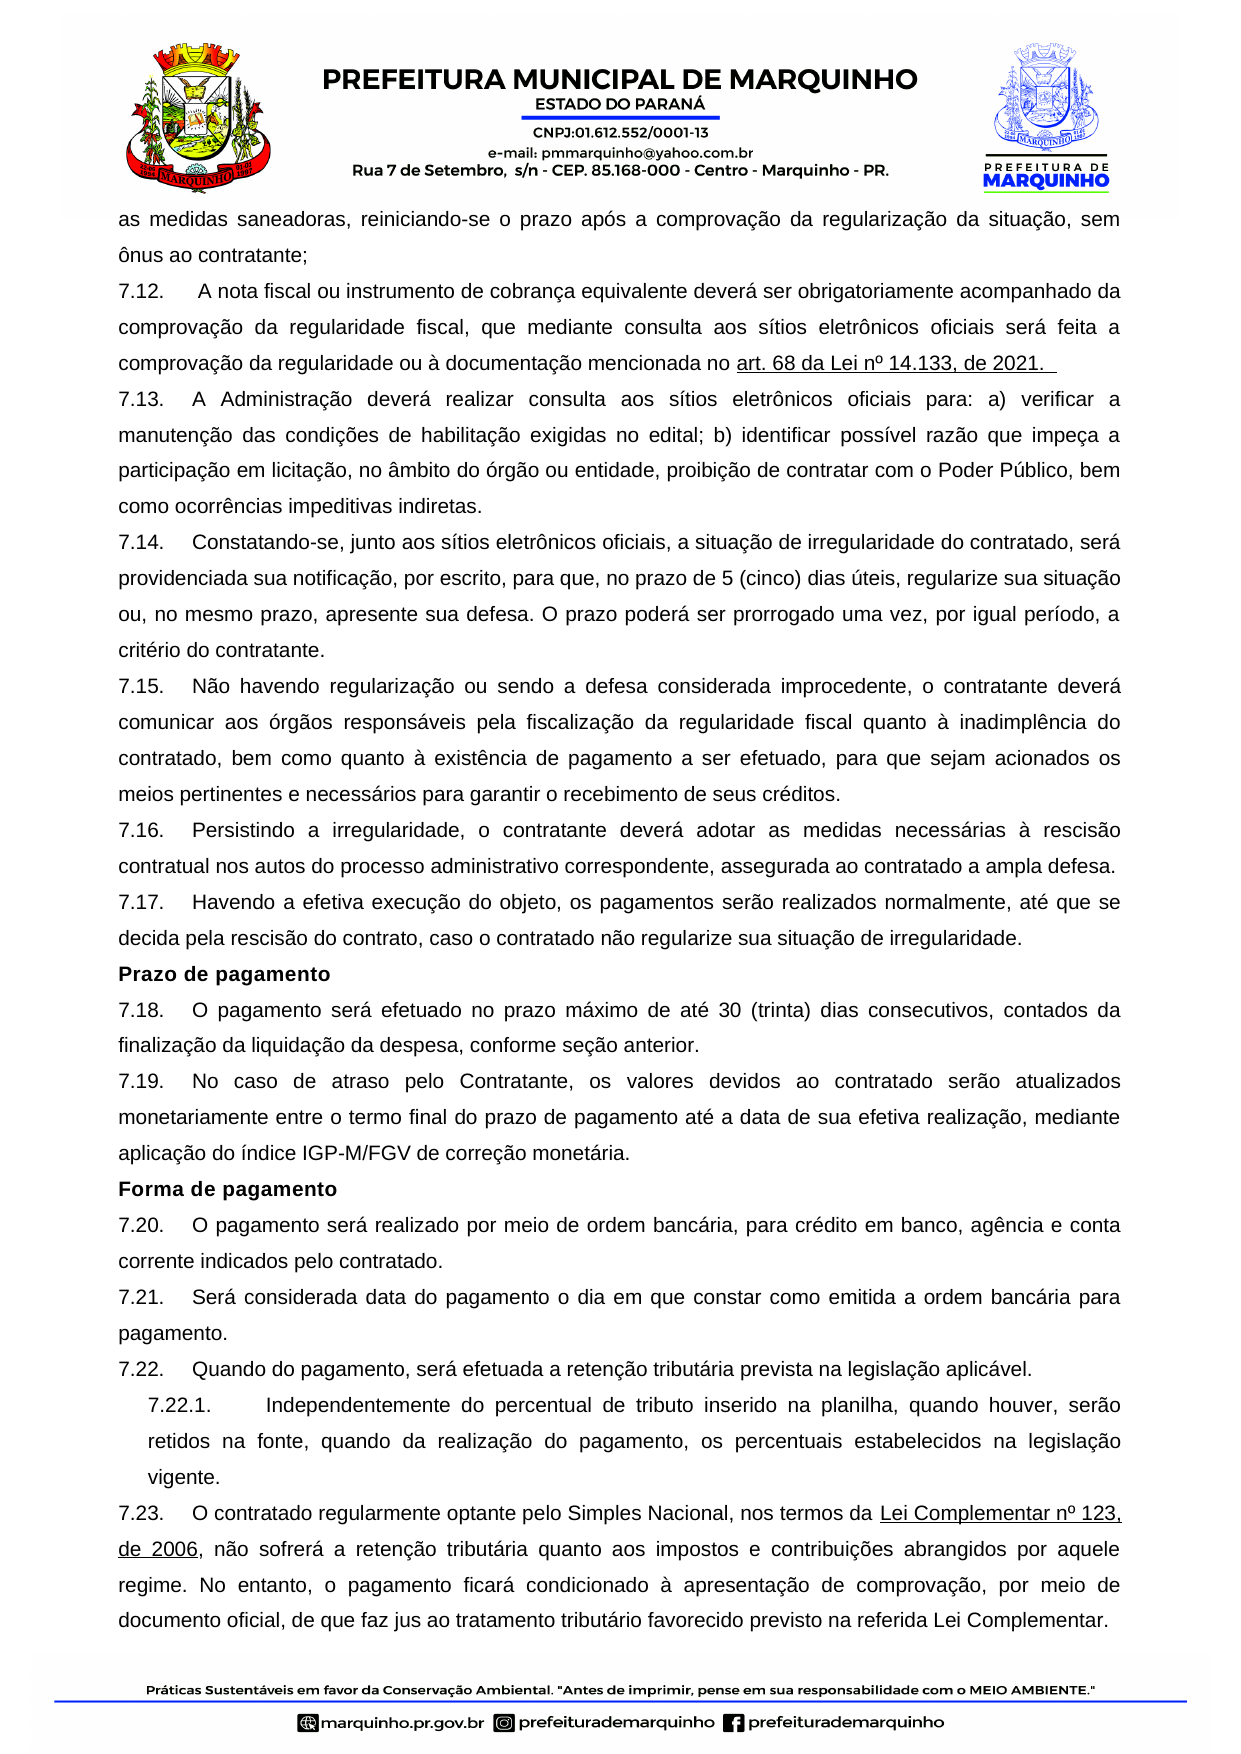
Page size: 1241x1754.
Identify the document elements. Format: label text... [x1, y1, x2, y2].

text No caso de atraso pelo Contratante, os valores devidos ao contratado serão atualizados monetariamente entre o termo final do prazo de pagamento até a data de sua efetiva realização, mediante aplicação do índice IGP-M/FGV de correção monetária. [118, 1069, 1122, 1165]
text Quando do pagamento, será efetuada a retenção tributária prevista na legislação aplicável. [118, 1357, 1122, 1381]
text Independentemente do percentual de tributo inserido na planilha, quando houver, serão retidos na fonte, quando da realização do pagamento, os percentuais estabelecidos na legislação vigente. [148, 1393, 1122, 1488]
text O pagamento será efetuado no prazo máximo de até 30 (trinta) dias consecutivos, contados da finalização da liquidação da despesa, conforme seção anterior. [118, 997, 1122, 1057]
text Prazo de pagamento [118, 961, 1122, 985]
picture [30, 1653, 1210, 1754]
text Forma de pagamento [118, 1177, 1122, 1201]
text Persistindo a irregularidade, o contratante deverá adotar as medidas necessárias à rescisão contratual nos autos do processo administrativo correspondente, assegurada ao contratado a ampla defesa. [118, 818, 1122, 878]
text Não havendo regularização ou sendo a defesa considerada improcedente, o contratante deverá comunicar aos órgãos responsáveis pela fiscalização da regularidade fiscal quanto à inadimplência do contratado, bem como quanto à existência de pagamento a ser efetuado, para que sejam acionados os meios pertinentes e necessários para garantir o recebimento de seus créditos. [118, 674, 1122, 806]
text A nota fiscal ou instrumento de cobrança equivalente deverá ser obrigatoriamente acompanhado da comprovação da regularidade fiscal, que mediante consulta aos sítios eletrônicos oficiais será feita a comprovação da regularidade ou à documentação mencionada no art. 68 da Lei nº 14.133, de 2021. [118, 279, 1122, 374]
text Constatando-se, junto aos sítios eletrônicos oficiais, a situação de irregularidade do contratado, será providenciada sua notificação, por escrito, para que, no prazo de 5 (cinco) dias úteis, regularize sua situação ou, no mesmo prazo, apresente sua defesa. O prazo poderá ser prorrogado uma vez, por igual período, a critério do contratante. [118, 530, 1122, 662]
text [118, 207, 1122, 267]
text O contratado regularmente optante pelo Simples Nacional, nos termos da Lei Complementar nº 123, de 2006, não sofrerá a retenção tributária quanto aos impostos e contribuições abrangidos por aquele regime. No entanto, o pagamento ficará condicionado à apresentação de comprovação, por meio de documento oficial, de que faz jus ao tratamento tributário favorecido previsto na referida Lei Complementar. [118, 1501, 1122, 1632]
text Será considerada data do pagamento o dia em que constar como emitida a ordem bancária para pagamento. [118, 1285, 1122, 1345]
text Havendo a efetiva execução do objeto, os pagamentos serão realizados normalmente, até que se decida pela rescisão do contrato, caso o contratado não regularize sua situação de irregularidade. [118, 889, 1122, 949]
text A Administração deverá realizar consulta aos sítios eletrônicos oficiais para: a) verificar a manutenção das condições de habilitação exigidas no edital; b) identificar possível razão que impeça a participação em licitação, no âmbito do órgão ou entidade, proibição de contratar com o Poder Público, bem como ocorrências impeditivas indiretas. [118, 386, 1122, 518]
picture [60, 14, 1181, 218]
text O pagamento será realizado por meio de ordem bancária, para crédito em banco, agência e conta corrente indicados pelo contratado. [118, 1213, 1122, 1273]
